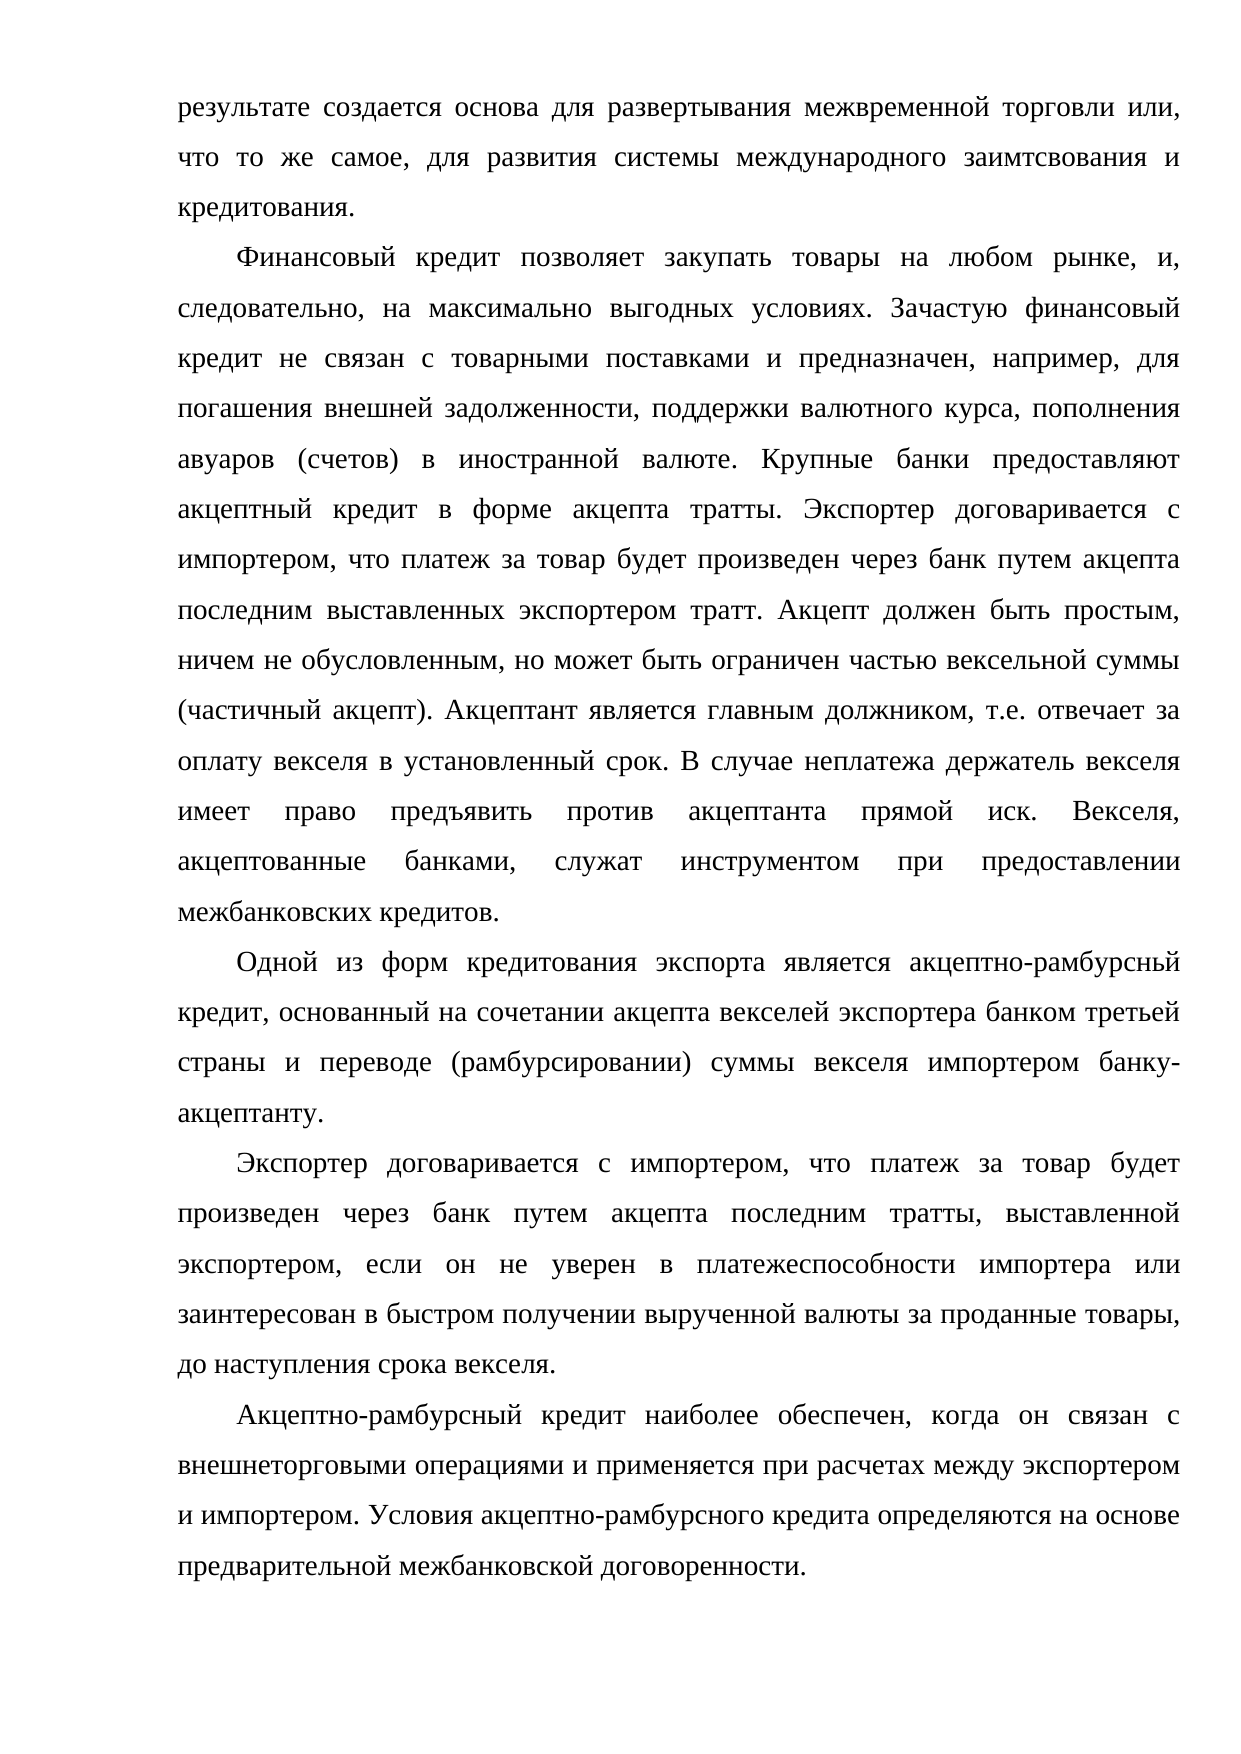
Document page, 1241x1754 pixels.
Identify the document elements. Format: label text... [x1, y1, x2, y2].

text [177, 89, 1181, 223]
text Экспортер договаривается с импортером, что платеж за товар будет произведен через банк путем акцепта последним тратты, выставленной экспортером, если он не уверен в платежеспособности импортера или заинтересован в быстром получении вырученной валюты за проданные товары, до наступления срока векселя. [177, 1145, 1181, 1380]
text Одной из форм кредитования экспорта является акцептно-рамбурсньй кредит, основанный на сочетании акцепта векселей экспортера банком третьей страны и переводе (рамбурсировании) суммы векселя импортером банку-акцептанту. [177, 944, 1181, 1128]
text Финансовый кредит позволяет закупать товары на любом рынке, и, следовательно, на максимально выгодных условиях. Зачастую финансовый кредит не связан с товарными поставками и предназначен, например, для погашения внешней задолженности, поддержки валютного курса, пополнения авуаров (счетов) в иностранной валюте. Крупные банки предоставляют акцептный кредит в форме акцепта тратты. Экспортер договаривается с импортером, что платеж за товар будет произведен через банк путем акцепта последним выставленных экспортером тратт. Акцепт должен быть простым, ничем не обусловленным, но может быть ограничен частью вексельной суммы (частичный акцепт). Акцептант является главным должником, т.е. отвечает за оплату векселя в установленный срок. В случае неплатежа держатель векселя имеет право предъявить против акцептанта прямой иск. Векселя, акцептованные банками, служат инструментом при предоставлении межбанковских кредитов. [177, 239, 1181, 927]
text Акцептно-рамбурсный кредит наиболее обеспечен, когда он связан с внешнеторговыми операциями и применяется при расчетах между экспортером и импортером. Условия акцептно-рамбурсного кредита определяются на основе предварительной межбанковской договоренности. [177, 1397, 1181, 1581]
